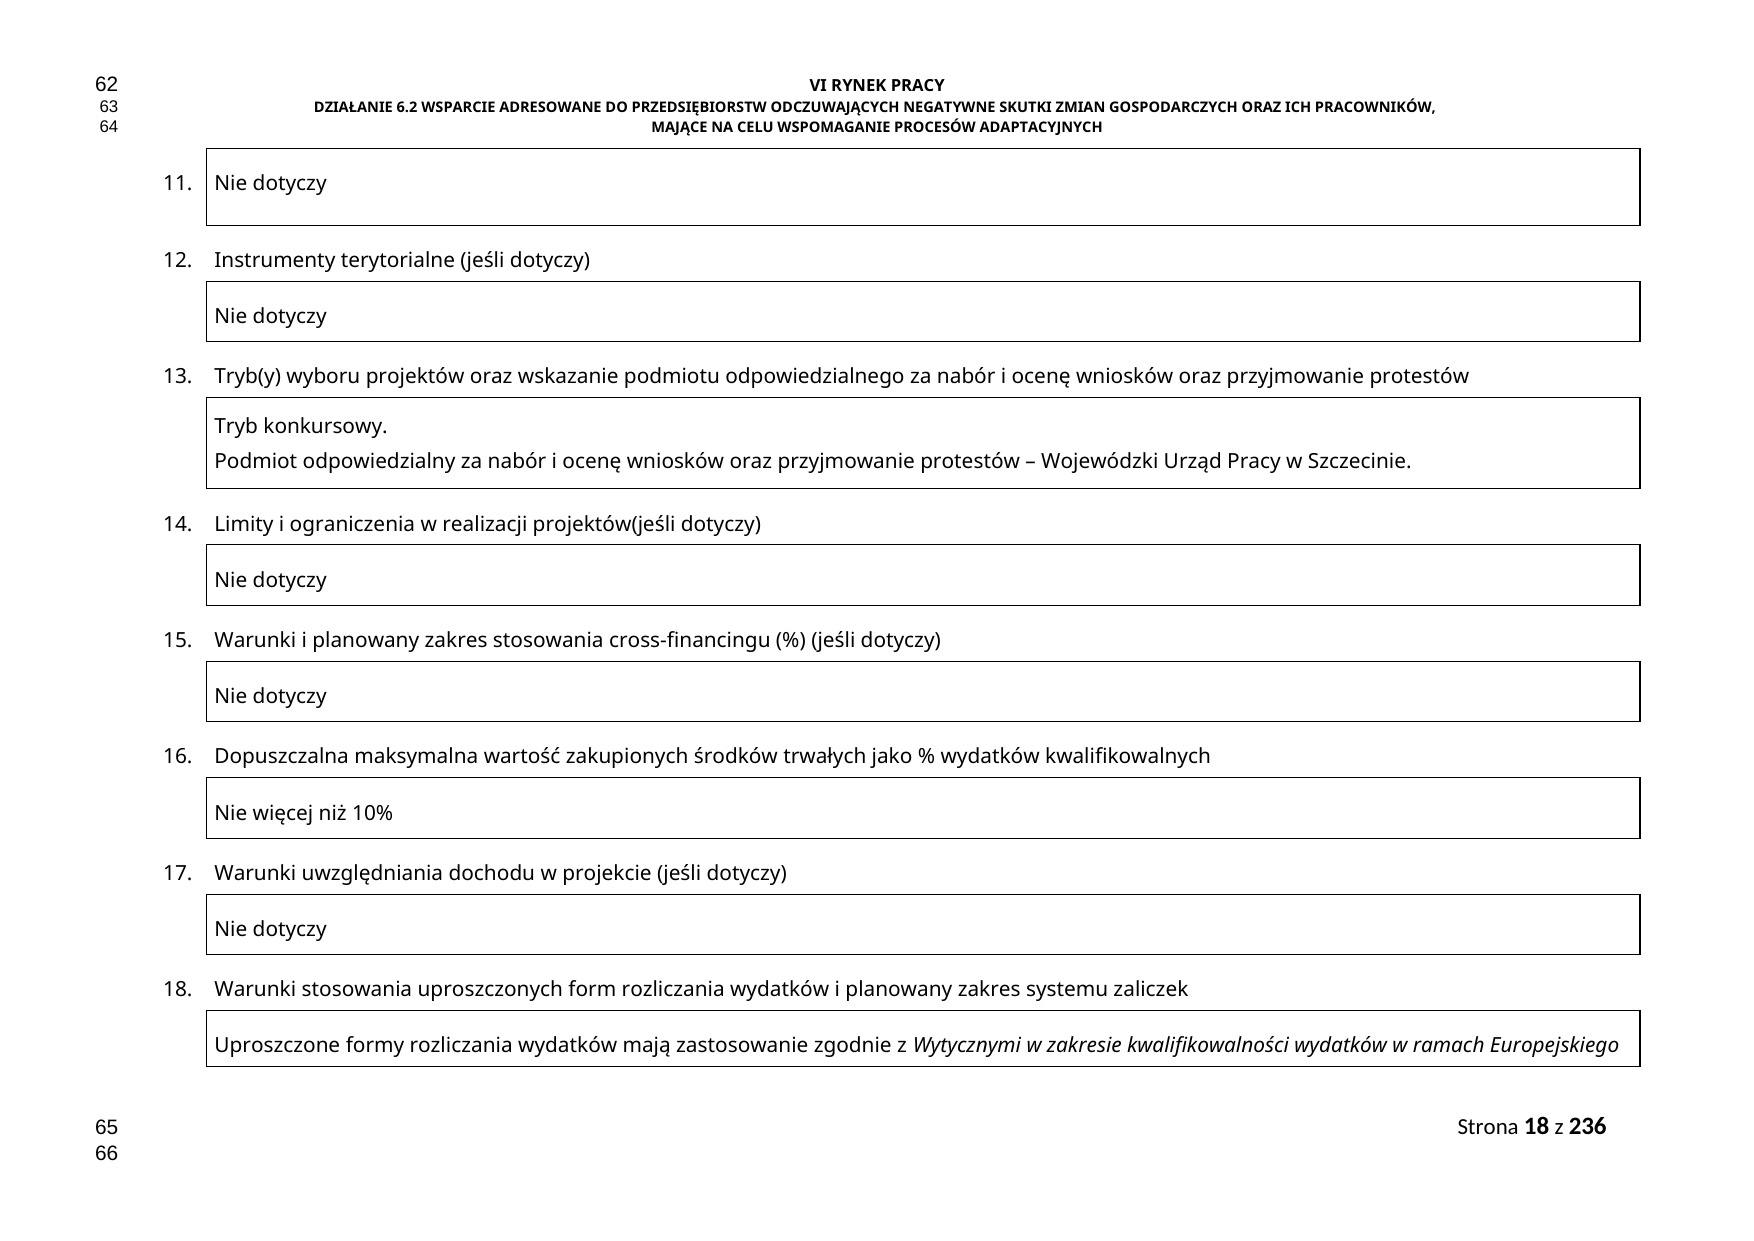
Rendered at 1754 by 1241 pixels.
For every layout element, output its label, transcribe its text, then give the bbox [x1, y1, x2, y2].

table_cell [207, 1011, 1639, 1066]
table_cell Nie dotyczy [207, 662, 1639, 721]
table_cell [118, 148, 206, 224]
table_cell [118, 605, 207, 721]
table_cell Warunki i planowany zakres stosowania cross-financingu (%) (jeśli dotyczy) [207, 606, 1640, 661]
table_cell Tryb konkursowy. Podmiot odpowiedzialny za nabór i ocenę wniosków oraz przyjmowanie protestów – Wojewódzki Urząd Pracy w Szczecinie. [207, 398, 1639, 488]
table_cell Warunki uwzględniania dochodu w projekcie (jeśli dotyczy) [207, 839, 1640, 893]
table_cell [118, 341, 207, 488]
table_cell Nie dotyczy [207, 545, 1639, 604]
table_cell [118, 488, 207, 604]
table_cell Tryb(y) wyboru projektów oraz wskazanie podmiotu odpowiedzialnego za nabór i ocenę wniosków oraz przyjmowanie protestów [207, 342, 1640, 397]
table_cell Nie dotyczy [207, 282, 1639, 341]
table_cell Limity i ograniczenia w realizacji projektów(jeśli dotyczy) [207, 489, 1640, 544]
table_cell Nie dotyczy [207, 149, 1639, 224]
table_cell Instrumenty terytorialne (jeśli dotyczy) [207, 226, 1640, 281]
table_cell [118, 838, 207, 954]
table_cell [118, 225, 207, 341]
table_cell Dopuszczalna maksymalna wartość zakupionych środków trwałych jako % wydatków kwalifikowalnych [207, 722, 1640, 777]
table_cell Nie więcej niż 10% [207, 778, 1639, 837]
table_cell [118, 954, 207, 1066]
table_cell Warunki stosowania uproszczonych form rozliczania wydatków i planowany zakres systemu zaliczek [207, 955, 1640, 1010]
table_cell [118, 721, 207, 837]
table_cell Nie dotyczy [207, 895, 1639, 954]
